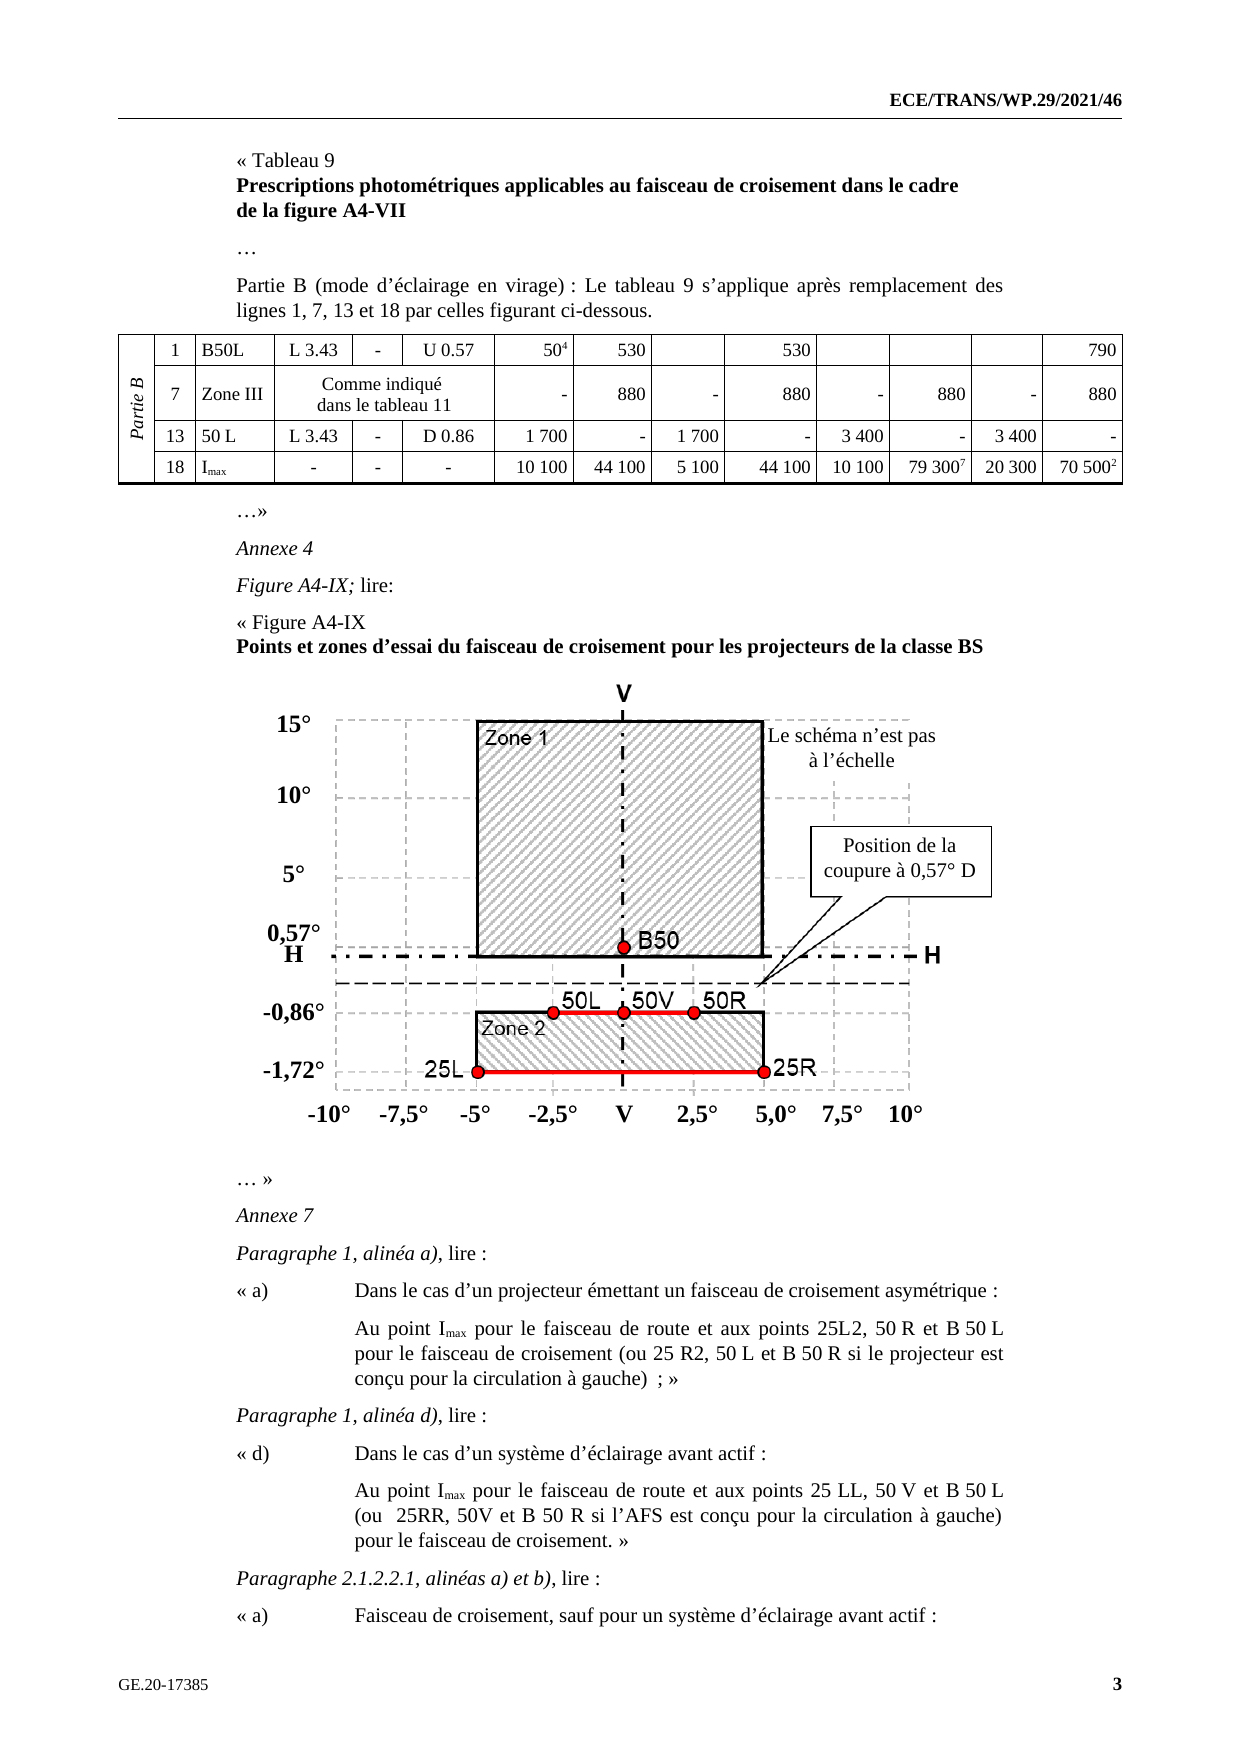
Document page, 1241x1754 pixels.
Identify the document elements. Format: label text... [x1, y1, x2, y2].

text … » [236, 1165, 1004, 1190]
table_cell Comme indiqué dans le tableau 11 [275, 366, 494, 420]
table_cell 880 [890, 366, 971, 420]
table_cell - [353, 421, 402, 451]
table_cell Imax [196, 452, 274, 482]
table_cell 13 [155, 421, 195, 451]
table_cell 20 300 [972, 452, 1042, 482]
text Annexe 7 [236, 1202, 1004, 1227]
text « a) Dans le cas d’un projecteur émettant un faisceau de croisement asymétrique : [236, 1277, 1004, 1302]
table_cell - [574, 421, 651, 451]
table_header U 0.57 [403, 335, 494, 365]
table_cell 880 [1043, 366, 1122, 420]
text Figure A4-IX; lire: [236, 572, 1004, 597]
table_header [652, 335, 724, 365]
table_cell 79 3007 [890, 452, 971, 482]
table_cell - [890, 421, 971, 451]
table_header 504 [495, 335, 573, 365]
table_cell - [972, 366, 1042, 420]
table_cell Zone III [196, 366, 274, 420]
table_header 530 [574, 335, 651, 365]
table_cell - [652, 366, 724, 420]
table_cell 10 100 [495, 452, 573, 482]
text Au point Imax pour le faisceau de route et aux points 25L2, 50 R et B 50 L pour le faisceau de croisement (ou 25 R2, 50 L et B 50 R si le projecteur est conçu pour la circulation à gauche) ; » [354, 1315, 1004, 1390]
table_cell 18 [155, 452, 195, 482]
table_cell - [275, 452, 352, 482]
table_header - [353, 335, 402, 365]
text Annexe 4 [236, 535, 1004, 560]
table_cell 880 [725, 366, 816, 420]
table_cell 3 400 [972, 421, 1042, 451]
text Paragraphe 2.1.2.2.1, alinéas a) et b), lire : [236, 1565, 1004, 1590]
table_cell 1 700 [495, 421, 573, 451]
text Prescriptions photométriques applicables au faisceau de croisement dans le cadre de la figure A4-VII [236, 172, 1004, 222]
table_header [817, 335, 889, 365]
text …» [236, 497, 1004, 522]
table_cell - [353, 452, 402, 482]
text Paragraphe 1, alinéa a), lire : [236, 1240, 1004, 1265]
text « a) Faisceau de croisement, sauf pour un système d’éclairage avant actif : [236, 1602, 1004, 1627]
text Partie B (mode d’éclairage en virage) : Le tableau 9 s’applique après remplacement des lignes 1, 7, 13 et 18 par celles figurant ci-dessous. [236, 272, 1004, 322]
text Au point Imax pour le faisceau de route et aux points 25 LL, 50 V et B 50 L (ou 25RR, 50V et B 50 R si l’AFS est conçu pour la circulation à gauche) pour le faisceau de croisement. » [354, 1477, 1004, 1552]
table_cell 1 700 [652, 421, 724, 451]
table_cell 70 5002 [1043, 452, 1122, 482]
table_cell 5 100 [652, 452, 724, 482]
table_cell - [725, 421, 816, 451]
table_header [972, 335, 1042, 365]
table_cell 44 100 [725, 452, 816, 482]
table_cell 880 [574, 366, 651, 420]
table_cell 7 [155, 366, 195, 420]
table_cell - [817, 366, 889, 420]
text « Figure A4-IX [236, 610, 1122, 634]
table_header 530 [725, 335, 816, 365]
table_cell 44 100 [574, 452, 651, 482]
table_cell - [1043, 421, 1122, 451]
table_cell 3 400 [817, 421, 889, 451]
table_header [890, 335, 971, 365]
text « Tableau 9 [236, 148, 1122, 172]
picture [236, 670, 1001, 1153]
text … [236, 234, 1004, 259]
table_cell - [403, 452, 494, 482]
table_header 1 [155, 335, 195, 365]
table_header B50L [196, 335, 274, 365]
table_header Partie B [119, 335, 154, 482]
text « d) Dans le cas d’un système d’éclairage avant actif : [236, 1440, 1004, 1465]
table_header 790 [1043, 335, 1122, 365]
text Points et zones d’essai du faisceau de croisement pour les projecteurs de la classe BS [236, 634, 1122, 658]
table_cell D 0.86 [403, 421, 494, 451]
table_cell L 3.43 [275, 421, 352, 451]
table_header L 3.43 [275, 335, 352, 365]
table_cell - [495, 366, 573, 420]
text Paragraphe 1, alinéa d), lire : [236, 1402, 1004, 1427]
table_cell 50 L [196, 421, 274, 451]
table_cell 10 100 [817, 452, 889, 482]
